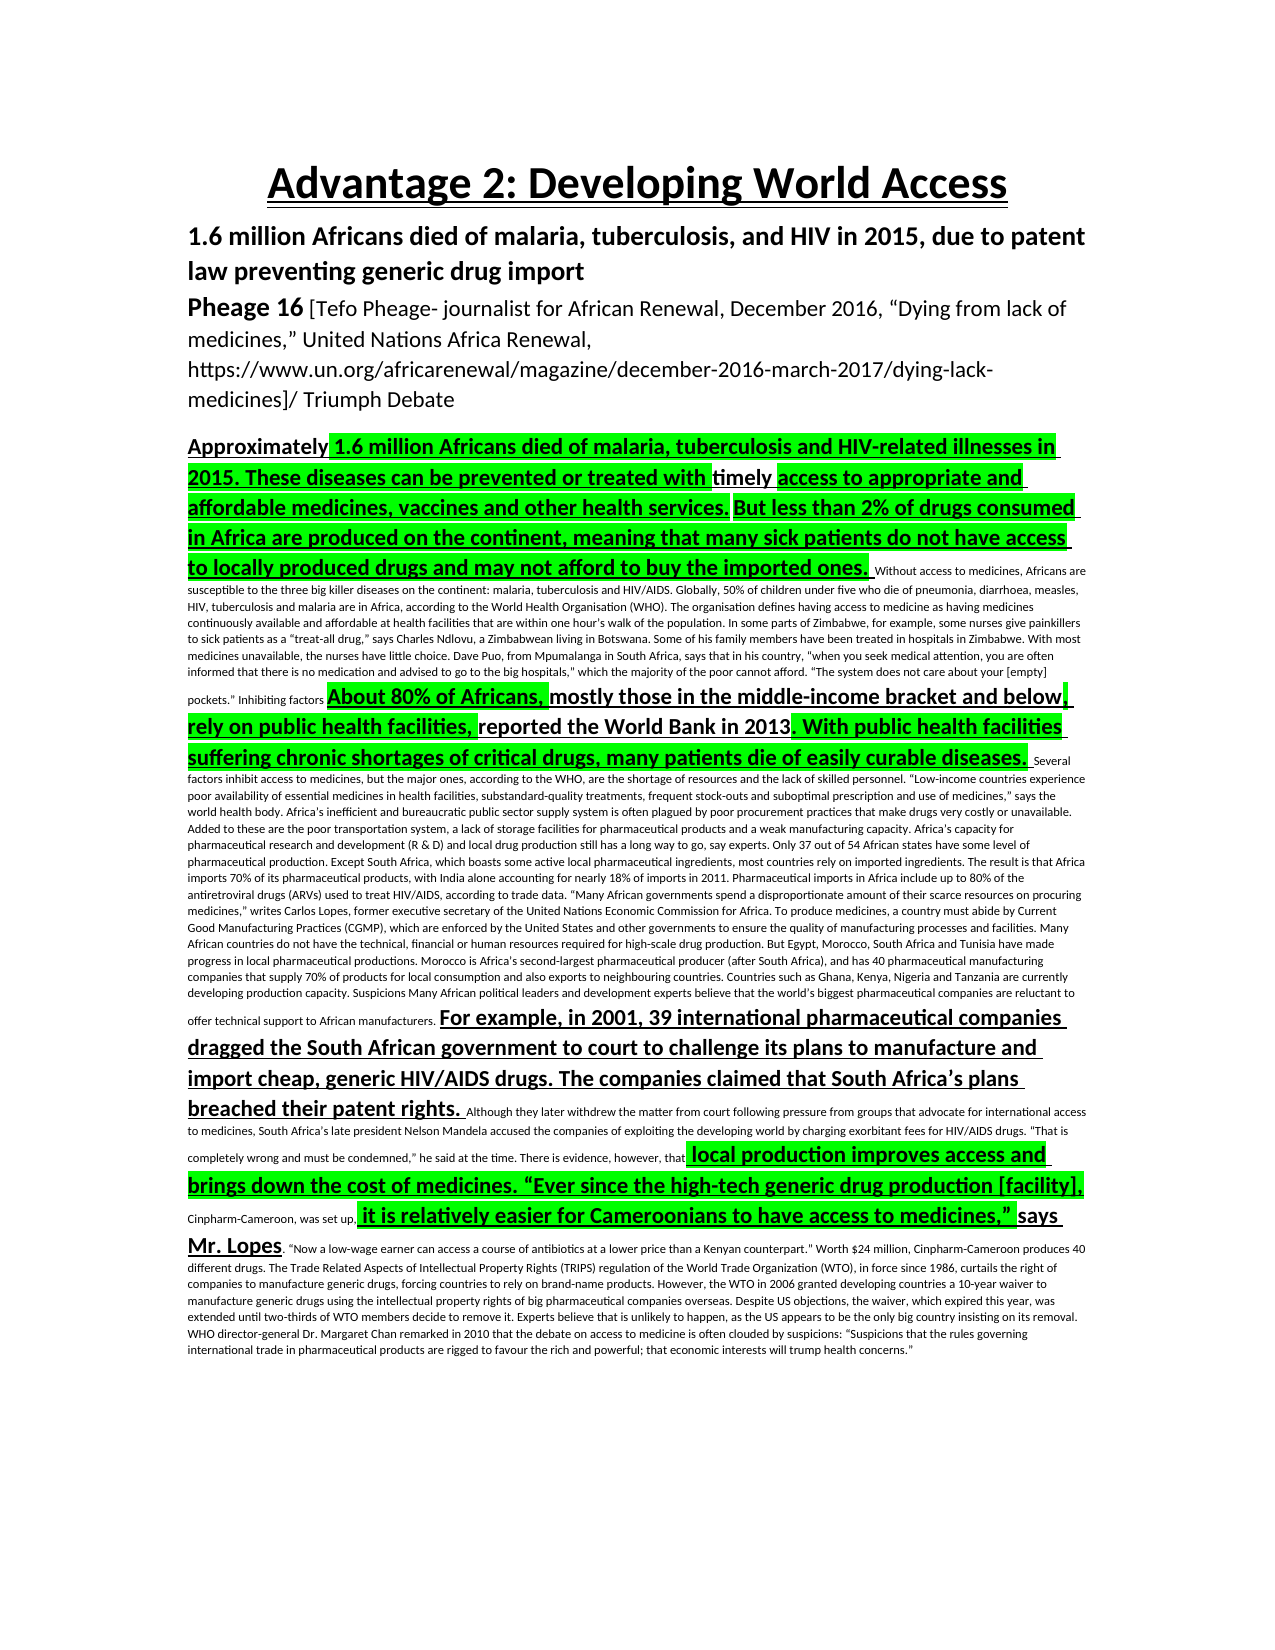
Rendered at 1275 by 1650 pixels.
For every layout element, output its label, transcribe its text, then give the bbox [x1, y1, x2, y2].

subtitle Advantage 2: Developing World Access [187, 154, 1087, 210]
subtitle 1.6 million Africans died of malaria, tuberculosis, and HIV in 2015, due to patent law preventing generic drug import [187, 219, 1087, 287]
text Pheage 16 [Tefo Pheage- journalist for African Renewal, December 2016, “Dying from lack of medicines,” United Nations Africa Renewal, https://www.un.org/africarenewal/magazine/december-2016-march-2017/dying-lack-medicines]/ Triumph Debate [187, 290, 1087, 413]
text Approximately 1.6 million Africans died of malaria, tuberculosis and HIV-related illnesses in 2015. These diseases can be prevented or treated with timely access to appropriate and affordable medicines, vaccines and other health services. But less than 2% of drugs consumed in Africa are produced on the continent, meaning that many sick patients do not have access to locally produced drugs and may not afford to buy the imported ones. Without access to medicines, Africans are susceptible to the three big killer diseases on the continent: malaria, tuberculosis and HIV/AIDS. Globally, 50% of children under five who die of pneumonia, diarrhoea, measles, HIV, tuberculosis and malaria are in Africa, according to the World Health Organisation (WHO). The organisation defines having access to medicine as having medicines continuously available and affordable at health facilities that are within one hour’s walk of the population. In some parts of Zimbabwe, for example, some nurses give painkillers to sick patients as a “treat-all drug,” says Charles Ndlovu, a Zimbabwean living in Botswana. Some of his family members have been treated in hospitals in Zimbabwe. With most medicines unavailable, the nurses have little choice. Dave Puo, from Mpumalanga in South Africa, says that in his country, “when you seek medical attention, you are often informed that there is no medication and advised to go to the big hospitals,” which the majority of the poor cannot afford. “The system does not care about your [empty] pockets.” Inhibiting factors About 80% of Africans, mostly those in the middle-income bracket and below, rely on public health facilities, reported the World Bank in 2013. With public health facilities suffering chronic shortages of critical drugs, many patients die of easily curable diseases. Several factors inhibit access to medicines, but the major ones, according to the WHO, are the shortage of resources and the lack of skilled personnel. “Low-income countries experience poor availability of essential medicines in health facilities, substandard-quality treatments, frequent stock-outs and suboptimal prescription and use of medicines,” says the world health body. Africa’s inefficient and bureaucratic public sector supply system is often plagued by poor procurement practices that make drugs very costly or unavailable. Added to these are the poor transportation system, a lack of storage facilities for pharmaceutical products and a weak manufacturing capacity. Africa’s capacity for pharmaceutical research and development (R & D) and local drug production still has a long way to go, say experts. Only 37 out of 54 African states have some level of pharmaceutical production. Except South Africa, which boasts some active local pharmaceutical ingredients, most countries rely on imported ingredients. The result is that Africa imports 70% of its pharmaceutical products, with India alone accounting for nearly 18% of imports in 2011. Pharmaceutical imports in Africa include up to 80% of the antiretroviral drugs (ARVs) used to treat HIV/AIDS, according to trade data. “Many African governments spend a disproportionate amount of their scarce resources on procuring medicines,” writes Carlos Lopes, former executive secretary of the United Nations Economic Commission for Africa. To produce medicines, a country must abide by Current Good Manufacturing Practices (CGMP), which are enforced by the United States and other governments to ensure the quality of manufacturing processes and facilities. Many African countries do not have the technical, financial or human resources required for high-scale drug production. But Egypt, Morocco, South Africa and Tunisia have made progress in local pharmaceutical productions. Morocco is Africa’s second-largest pharmaceutical producer (after South Africa), and has 40 pharmaceutical manufacturing companies that supply 70% of products for local consumption and also exports to neighbouring countries. Countries such as Ghana, Kenya, Nigeria and Tanzania are currently developing production capacity. Suspicions Many African political leaders and development experts believe that the world’s biggest pharmaceutical companies are reluctant to offer technical support to African manufacturers. For example, in 2001, 39 international pharmaceutical companies dragged the South African government to court to challenge its plans to manufacture and import cheap, generic HIV/AIDS drugs. The companies claimed that South Africa’s plans breached their patent rights. Although they later withdrew the matter from court following pressure from groups that advocate for international access to medicines, South Africa’s late president Nelson Mandela accused the companies of exploiting the developing world by charging exorbitant fees for HIV/AIDS drugs. “That is completely wrong and must be condemned,” he said at the time. There is evidence, however, that local production improves access and brings down the cost of medicines. “Ever since the high-tech generic drug production [facility], Cinpharm-Cameroon, was set up, it is relatively easier for Cameroonians to have access to medicines,” says Mr. Lopes. “Now a low-wage earner can access a course of antibiotics at a lower price than a Kenyan counterpart.” Worth $24 million, Cinpharm-Cameroon produces 40 different drugs. The Trade Related Aspects of Intellectual Property Rights (TRIPS) regulation of the World Trade Organization (WTO), in force since 1986, curtails the right of companies to manufacture generic drugs, forcing countries to rely on brand-name products. However, the WTO in 2006 granted developing countries a 10-year waiver to manufacture generic drugs using the intellectual property rights of big pharmaceutical companies overseas. Despite US objections, the waiver, which expired this year, was extended until two-thirds of WTO members decide to remove it. Experts believe that is unlikely to happen, as the US appears to be the only big country insisting on its removal. WHO director-general Dr. Margaret Chan remarked in 2010 that the debate on access to medicine is often clouded by suspicions: “Suspicions that the rules governing international trade in pharmaceutical products are rigged to favour the rich and powerful; that economic interests will trump health concerns.” [187, 432, 1087, 1358]
